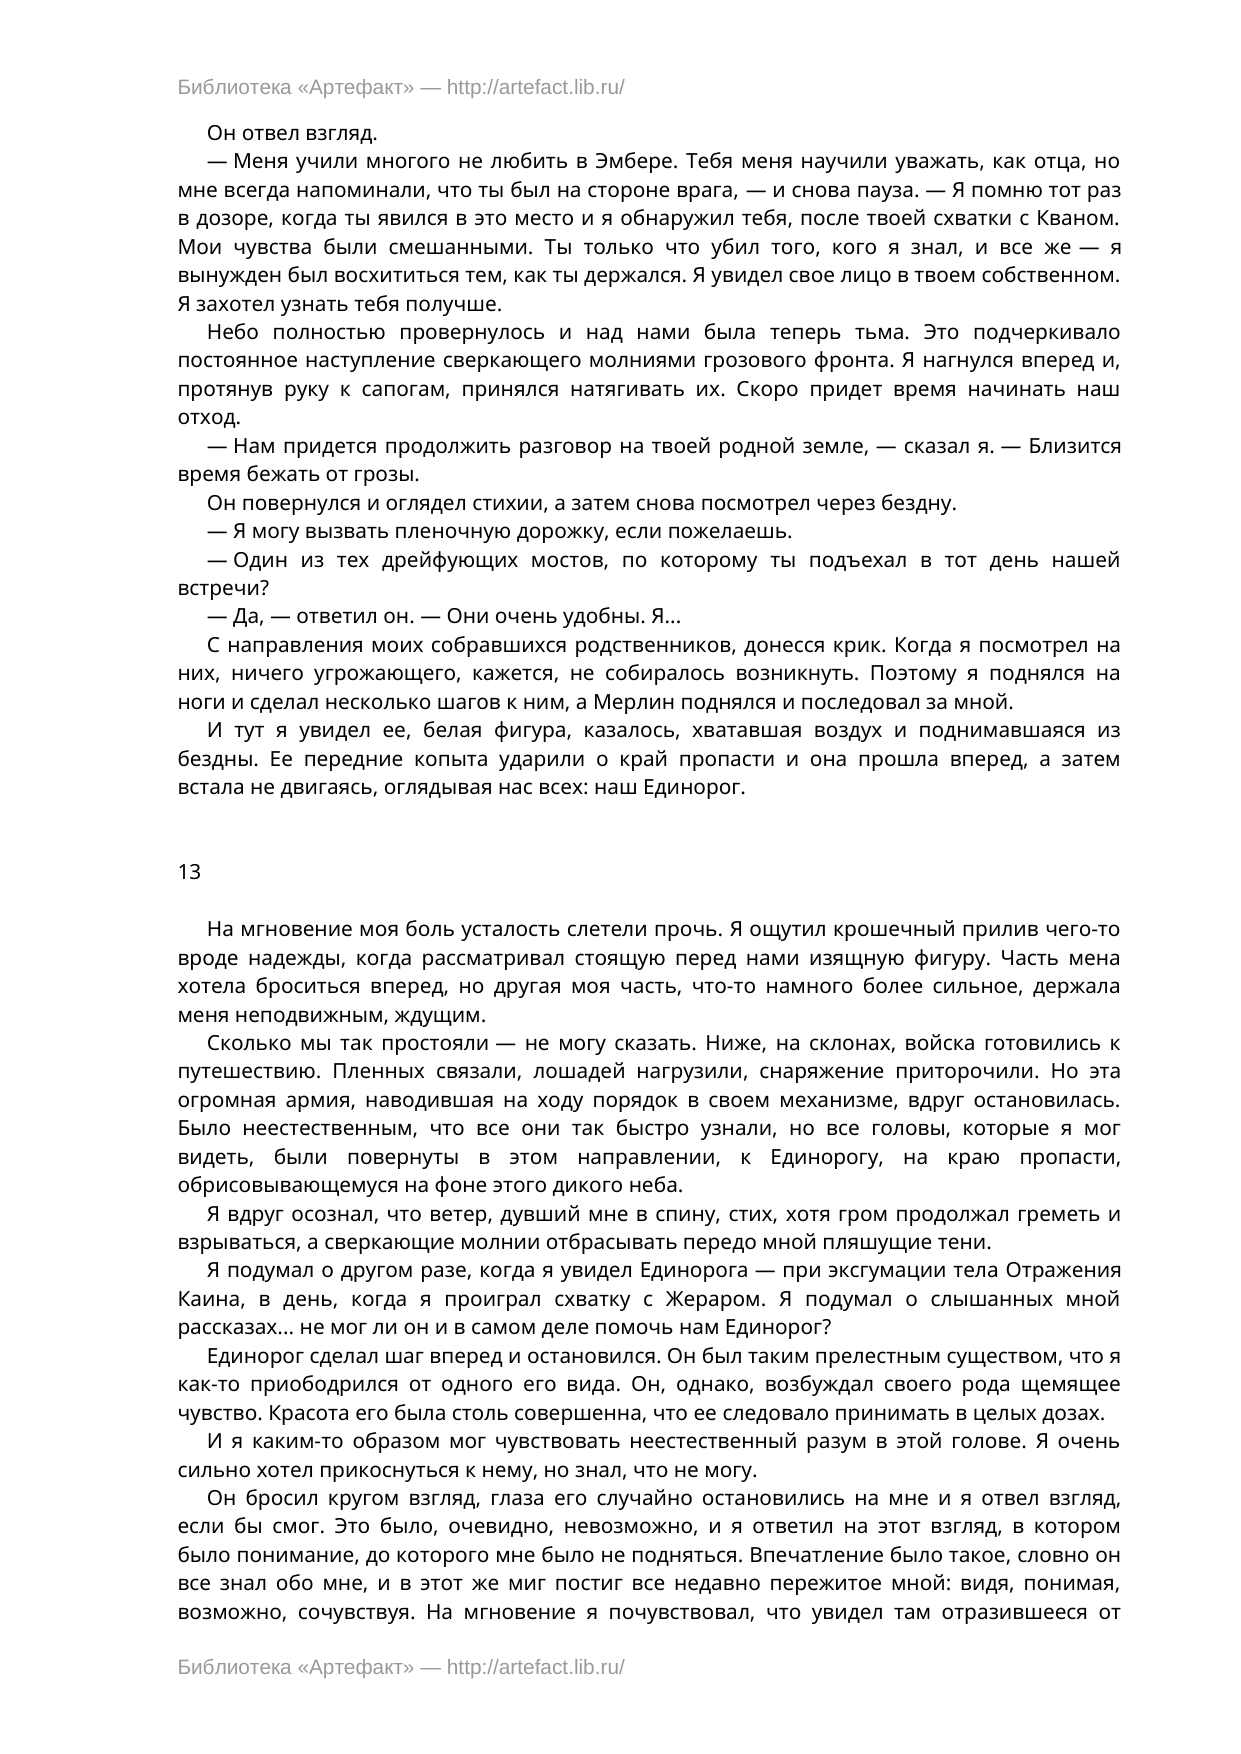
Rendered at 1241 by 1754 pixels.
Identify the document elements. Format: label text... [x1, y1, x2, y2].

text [177, 1483, 1122, 1625]
text — Один из тех дрейфующих мостов, по которому ты подъехал в тот день нашей встречи? [177, 545, 1122, 602]
text Я подумал о другом разе, когда я увидел Единорога — при эксгумации тела Отражения Каина, в день, когда я проиграл схватку с Жераром. Я подумал о слышанных мной рассказах... не мог ли он и в самом деле помочь нам Единорог? [177, 1256, 1122, 1341]
text — Нам придется продолжить разговор на твоей родной земле, — сказал я. — Близится время бежать от грозы. [177, 431, 1122, 488]
text И тут я увидел ее, белая фигура, казалось, хватавшая воздух и поднимавшаяся из бездны. Ее передние копыта ударили о край пропасти и она прошла вперед, а затем встала не двигаясь, оглядывая нас всех: наш Единорог. [177, 715, 1122, 801]
text — Я могу вызвать пленочную дорожку, если пожелаешь. [177, 516, 1122, 545]
text Сколько мы так простояли — не могу сказать. Ниже, на склонах, войска готовились к путешествию. Пленных связали, лошадей нагрузили, снаряжение приторочили. Но эта огромная армия, наводившая на ходу порядок в своем механизме, вдруг остановилась. Было неестественным, что все они так быстро узнали, но все головы, которые я мог видеть, были повернуты в этом направлении, к Единорогу, на краю пропасти, обрисовывающемуся на фоне этого дикого неба. [177, 1028, 1122, 1199]
text Он отвел взгляд. [177, 118, 1122, 147]
text — Меня учили многого не любить в Эмбере. Тебя меня научили уважать, как отца, но мне всегда напоминали, что ты был на стороне врага, — и снова пауза. — Я помню тот раз в дозоре, когда ты явился в это место и я обнаружил тебя, после твоей схватки с Кваном. Мои чувства были смешанными. Ты только что убил того, кого я знал, и все же — я вынужден был восхититься тем, как ты держался. Я увидел свое лицо в твоем собственном. Я захотел узнать тебя получше. [177, 147, 1122, 317]
text На мгновение моя боль усталость слетели прочь. Я ощутил крошечный прилив чего-то вроде надежды, когда рассматривал стоящую перед нами изящную фигуру. Часть мена хотела броситься вперед, но другая моя часть, что-то намного более сильное, держала меня неподвижным, ждущим. [177, 914, 1122, 1028]
text И я каким-то образом мог чувствовать неестественный разум в этой голове. Я очень сильно хотел прикоснуться к нему, но знал, что не могу. [177, 1426, 1122, 1483]
text 13 [177, 857, 1122, 886]
text Единорог сделал шаг вперед и остановился. Он был таким прелестным существом, что я как-то приободрился от одного его вида. Он, однако, возбуждал своего рода щемящее чувство. Красота его была столь совершенна, что ее следовало принимать в целых дозах. [177, 1341, 1122, 1426]
text С направления моих собравшихся родственников, донесся крик. Когда я посмотрел на них, ничего угрожающего, кажется, не собиралось возникнуть. Поэтому я поднялся на ноги и сделал несколько шагов к ним, а Мерлин поднялся и последовал за мной. [177, 630, 1122, 715]
text Я вдруг осознал, что ветер, дувший мне в спину, стих, хотя гром продолжал греметь и взрываться, а сверкающие молнии отбрасывать передо мной пляшущие тени. [177, 1199, 1122, 1256]
text Небо полностью провернулось и над нами была теперь тьма. Это подчеркивало постоянное наступление сверкающего молниями грозового фронта. Я нагнулся вперед и, протянув руку к сапогам, принялся натягивать их. Скоро придет время начинать наш отход. [177, 317, 1122, 431]
text — Да, — ответил он. — Они очень удобны. Я... [177, 602, 1122, 630]
text Он повернулся и оглядел стихии, а затем снова посмотрел через бездну. [177, 488, 1122, 516]
